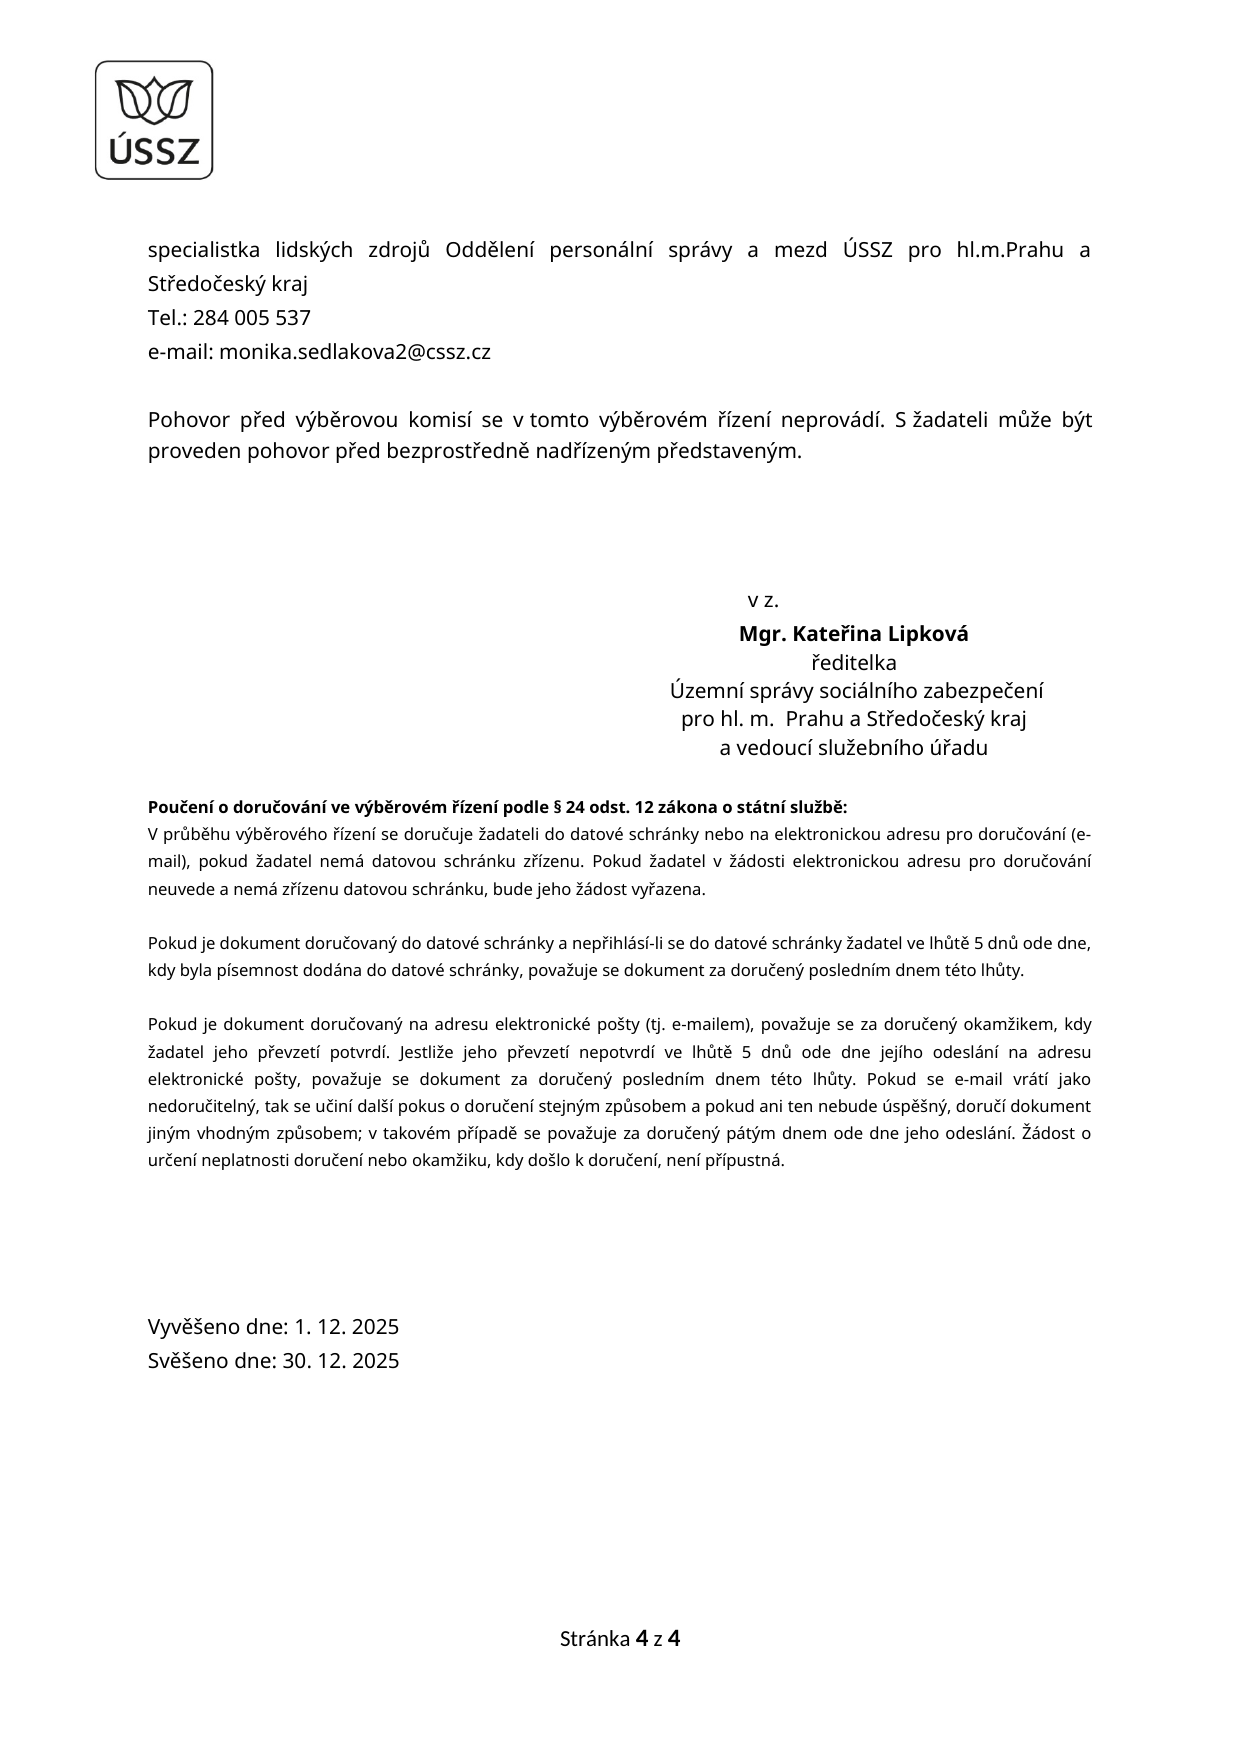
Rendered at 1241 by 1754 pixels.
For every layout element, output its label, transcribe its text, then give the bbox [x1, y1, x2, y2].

table_cell a vedoucí služebního úřadu [615, 733, 1093, 761]
text Vyvěšeno dne: 1. 12. 2025 [148, 1312, 1093, 1341]
text v z. [673, 585, 1093, 614]
text Pokud je dokument doručovaný do datové schránky a nepřihlásí-li se do datové schránky žadatel ve lhůtě 5 dnů ode dne, kdy byla písemnost dodána do datové schránky, považuje se dokument za doručený posledním dnem této lhůty. [148, 931, 1093, 981]
text Pokud je dokument doručovaný na adresu elektronické pošty (tj. e-mailem), považuje se za doručený okamžikem, kdy žadatel jeho převzetí potvrdí. Jestliže jeho převzetí nepotvrdí ve lhůtě 5 dnů ode dne jejího odeslání na adresu elektronické pošty, považuje se dokument za doručený posledním dnem této lhůty. Pokud se e-mail vrátí jako nedoručitelný, tak se učiní další pokus o doručení stejným způsobem a pokud ani ten nebude úspěšný, doručí dokument jiným vhodným způsobem; v takovém případě se považuje za doručený pátým dnem ode dne jeho odeslání. Žádost o určení neplatnosti doručení nebo okamžiku, kdy došlo k doručení, není přípustná. [148, 1013, 1093, 1172]
text Poučení o doručování ve výběrovém řízení podle § 24 odst. 12 zákona o státní službě: [148, 796, 1093, 818]
text Tel.: 284 005 537 [148, 303, 1093, 331]
text e-mail: monika.sedlakova2@cssz.cz [148, 337, 1093, 365]
table_cell ředitelka Územní správy sociálního zabezpečení pro hl. m. Prahu a Středočeský kraj [615, 648, 1093, 733]
text V průběhu výběrového řízení se doručuje žadateli do datové schránky nebo na elektronickou adresu pro doručování (e-mail), pokud žadatel nemá datovou schránku zřízenu. Pokud žadatel v žádosti elektronickou adresu pro doručování neuvede a nemá zřízenu datovou schránku, bude jeho žádost vyřazena. [148, 823, 1093, 900]
table_header Mgr. Kateřina Lipková [615, 619, 1093, 648]
text specialistka lidských zdrojů Oddělení personální správy a mezd ÚSSZ pro hl.m.Prahu a Středočeský kraj [148, 235, 1093, 297]
text Pohovor před výběrovou komisí se v tomto výběrovém řízení neprovádí. S žadateli může být proveden pohovor před bezprostředně nadřízeným představeným. [148, 405, 1093, 464]
picture [83, 59, 226, 181]
text Svěšeno dne: 30. 12. 2025 [148, 1346, 1093, 1375]
